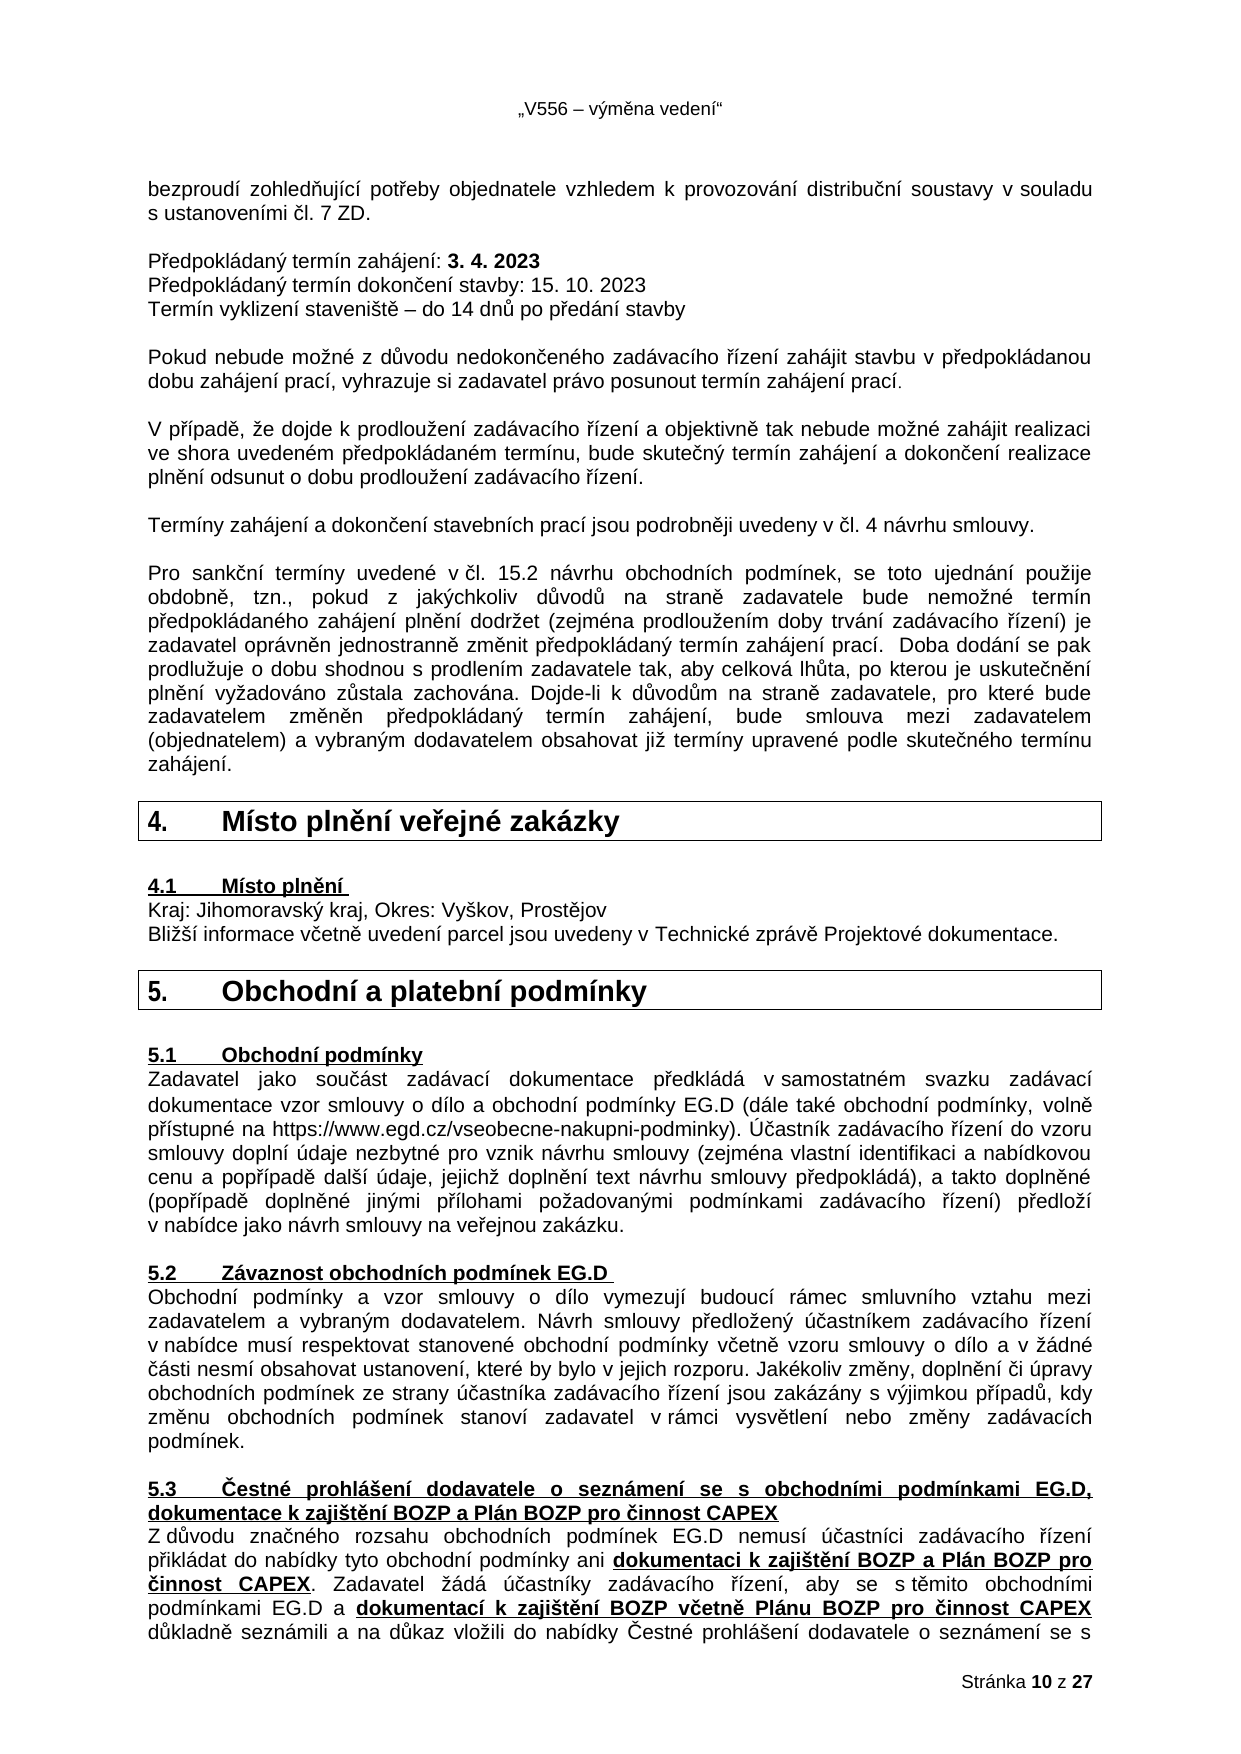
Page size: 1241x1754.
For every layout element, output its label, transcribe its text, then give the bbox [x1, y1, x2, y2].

text V případě, že dojde k prodloužení zadávacího řízení a objektivně tak nebude možné zahájit realizaci ve shora uvedeném předpokládaném termínu, bude skutečný termín zahájení a dokončení realizace plnění odsunut o dobu prodloužení zadávacího řízení. [148, 417, 1093, 489]
text Kraj: Jihomoravský kraj, Okres: Vyškov, Prostějov [148, 897, 1093, 921]
text Bližší informace včetně uvedení parcel jsou uvedeny v Technické zprávě Projektové dokumentace. [148, 921, 1093, 945]
list Čestné prohlášení dodavatele o seznámení se s obchodními podmínkami EG.D, dokumentace k zajištění BOZP a Plán BOZP pro činnost CAPEX [148, 1476, 1093, 1497]
text Předpokládaný termín zahájení: 3. 4. 2023 [148, 249, 1093, 273]
text Předpokládaný termín dokončení stavby: 15. 10. 2023 [148, 273, 1093, 297]
list Závaznost obchodních podmínek EG.D [148, 1261, 1093, 1285]
list Obchodní podmínky a vzor smlouvy o dílo vymezují budoucí rámec smluvního vztahu mezi zadavatelem a vybraným dodavatelem. Návrh smlouvy předložený účastníkem zadávacího řízení v nabídce musí respektovat stanovené obchodní podmínky včetně vzoru smlouvy o dílo a v žádné části nesmí obsahovat ustanovení, které by bylo v jejich rozporu. Jakékoliv změny, doplnění či úpravy obchodních podmínek ze strany účastníka zadávacího řízení jsou zakázány s výjimkou případů, kdy změnu obchodních podmínek stanoví zadavatel v rámci vysvětlení nebo změny zadávacích podmínek. [148, 1285, 1093, 1452]
list Obchodní podmínky [148, 1043, 1093, 1067]
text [148, 177, 1093, 225]
list Místo plnění veřejné zakázky [139, 802, 1101, 840]
list Obchodní a platební podmínky [139, 971, 1101, 1009]
list Místo plnění [148, 873, 1093, 897]
list Zadavatel jako součást zadávací dokumentace předkládá v samostatném svazku zadávací dokumentace vzor smlouvy o dílo a obchodní podmínky EG.D (dále také obchodní podmínky, volně přístupné na https://www.egd.cz/vseobecne-nakupni-podminky). Účastník zadávacího řízení do vzoru smlouvy doplní údaje nezbytné pro vznik návrhu smlouvy (zejména vlastní identifikaci a nabídkovou cenu a popřípadě další údaje, jejichž doplnění text návrhu smlouvy předpokládá), a takto doplněné (popřípadě doplněné jinými přílohami požadovanými podmínkami zadávacího řízení) předloží v nabídce jako návrh smlouvy na veřejnou zakázku. [148, 1067, 1093, 1237]
text Pokud nebude možné z důvodu nedokončeného zadávacího řízení zahájit stavbu v předpokládanou dobu zahájení prací, vyhrazuje si zadavatel právo posunout termín zahájení prací. [148, 345, 1093, 393]
text Pro sankční termíny uvedené v čl. 15.2 návrhu obchodních podmínek, se toto ujednání použije obdobně, tzn., pokud z jakýchkoliv důvodů na straně zadavatele bude nemožné termín předpokládaného zahájení plnění dodržet (zejména prodloužením doby trvání zadávacího řízení) je zadavatel oprávněn jednostranně změnit předpokládaný termín zahájení prací. Doba dodání se pak prodlužuje o dobu shodnou s prodlením zadavatele tak, aby celková lhůta, po kterou je uskutečnění plnění vyžadováno zůstala zachována. Dojde-li k důvodům na straně zadavatele, pro které bude zadavatelem změněn předpokládaný termín zahájení, bude smlouva mezi zadavatelem (objednatelem) a vybraným dodavatelem obsahovat již termíny upravené podle skutečného termínu zahájení. [148, 561, 1093, 776]
text Termín vyklizení staveniště – do 14 dnů po předání stavby [148, 297, 1093, 321]
list Čestné prohlášení dodavatele o seznámení se s obchodními podmínkami EG.D, dokumentace k zajištění BOZP a Plán BOZP pro činnost CAPEX [148, 1498, 1093, 1524]
text Termíny zahájení a dokončení stavebních prací jsou podrobněji uvedeny v čl. 4 návrhu smlouvy. [148, 513, 1093, 537]
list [148, 1524, 1093, 1644]
